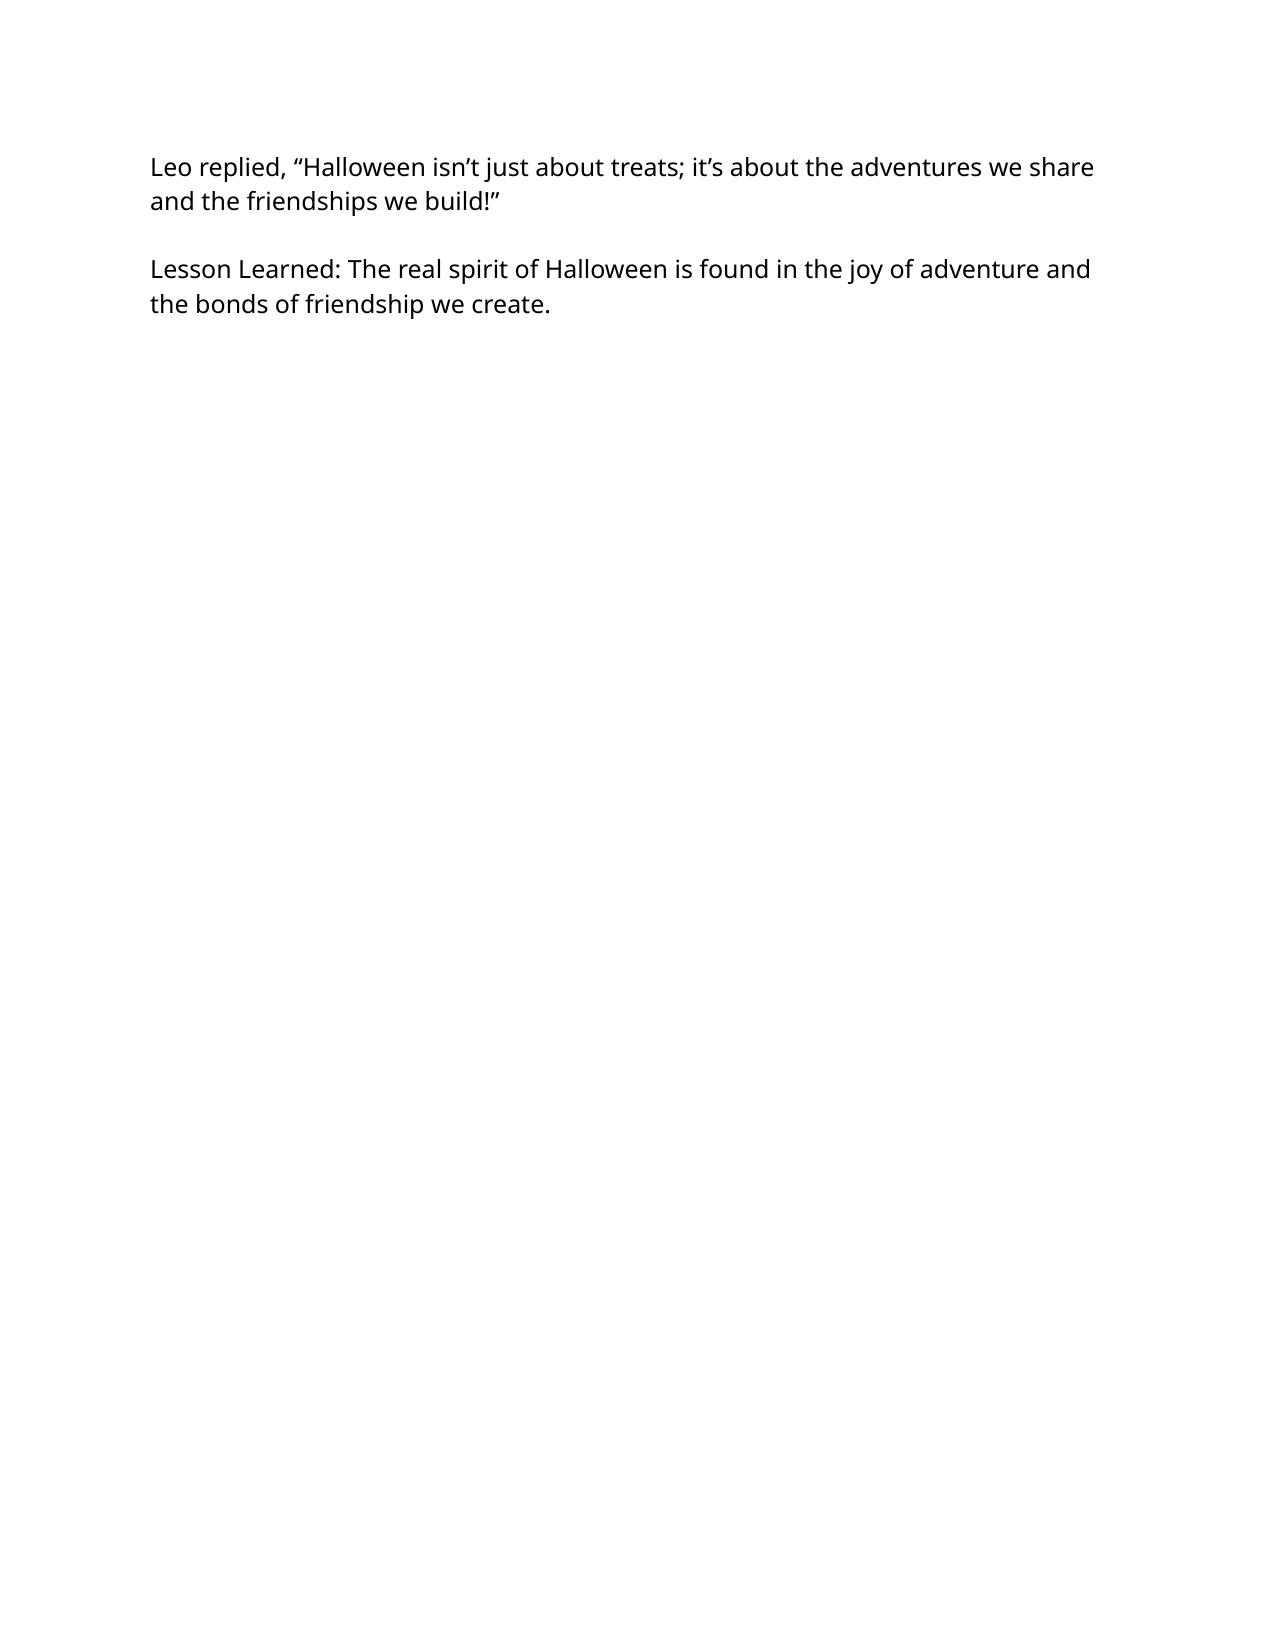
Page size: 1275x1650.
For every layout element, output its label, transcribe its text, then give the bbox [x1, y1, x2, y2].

text Leo replied, “Halloween isn’t just about treats; it’s about the adventures we share and the friendships we build!” [150, 150, 1125, 218]
text Lesson Learned: The real spirit of Halloween is found in the joy of adventure and the bonds of friendship we create. [150, 252, 1125, 320]
